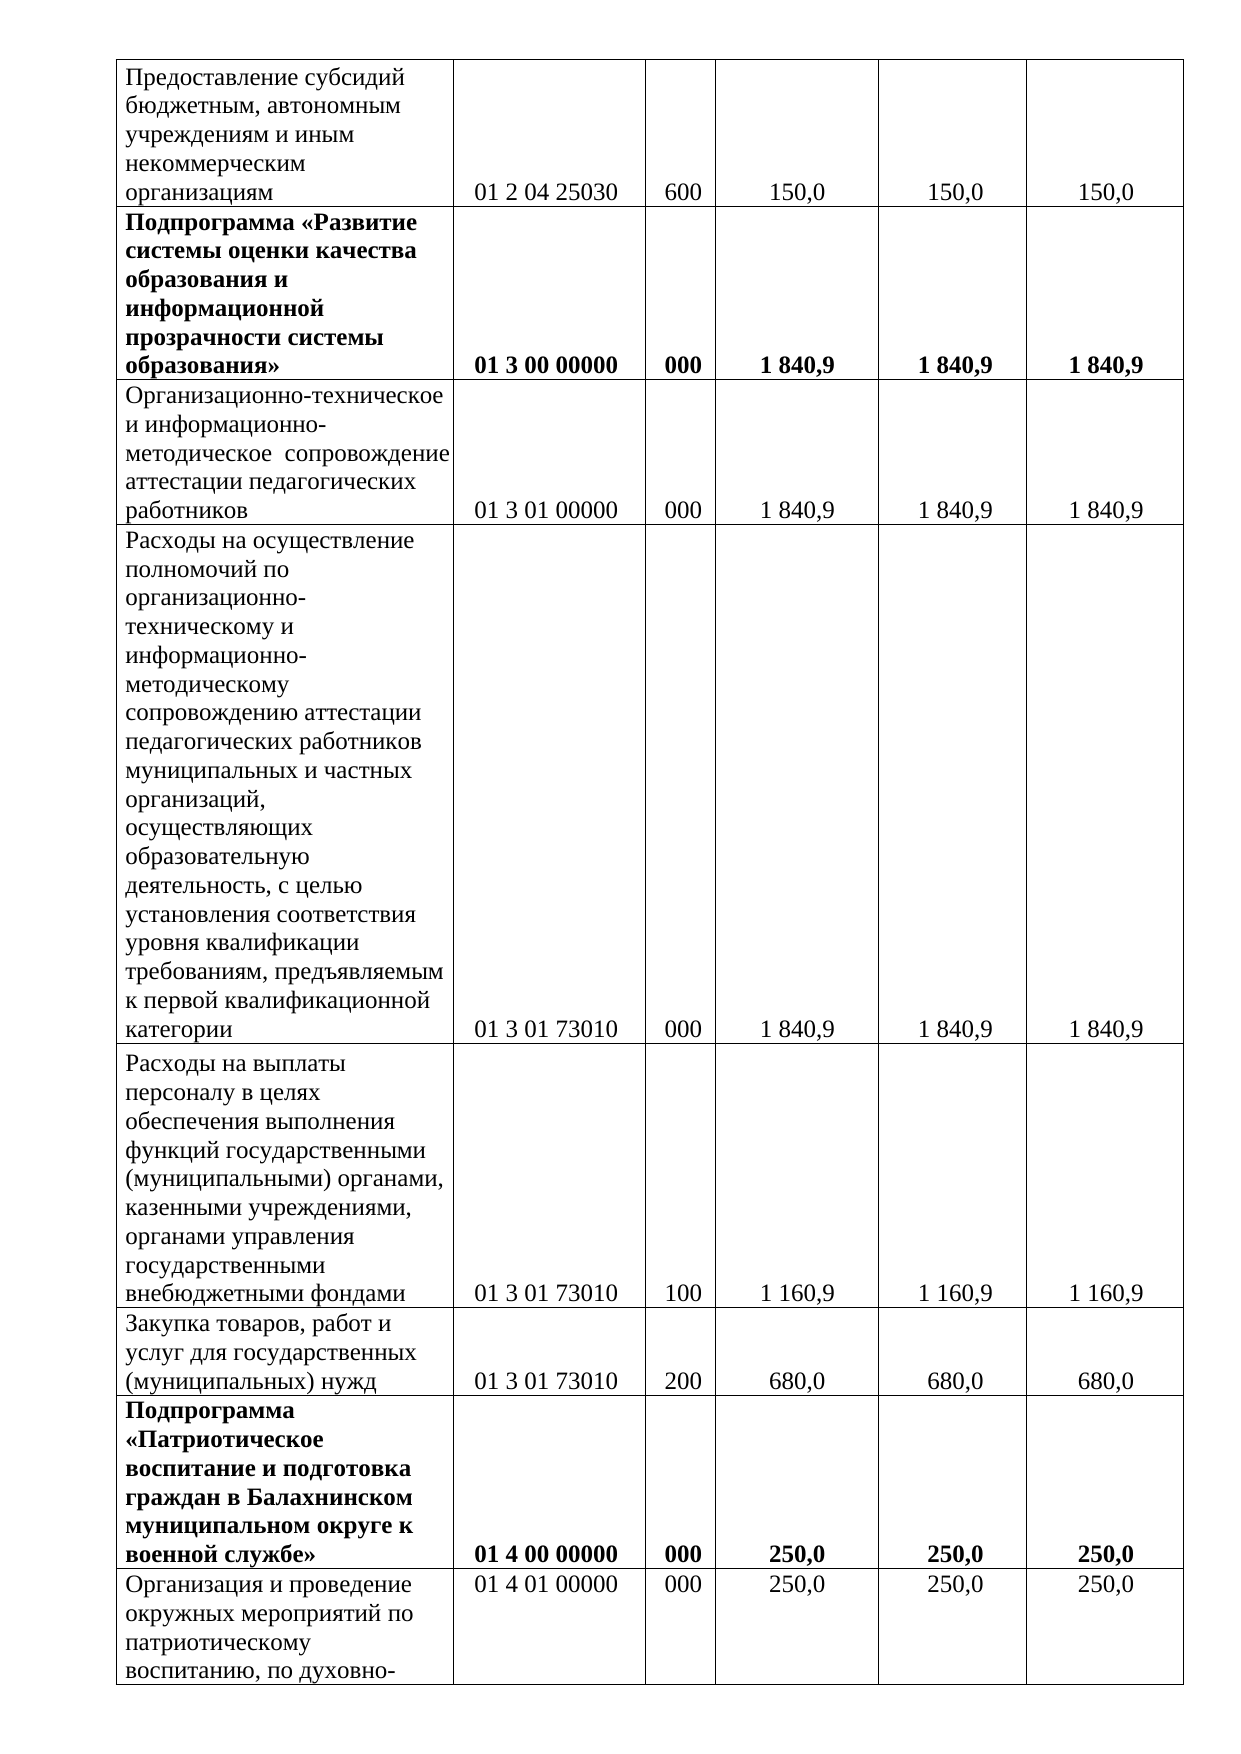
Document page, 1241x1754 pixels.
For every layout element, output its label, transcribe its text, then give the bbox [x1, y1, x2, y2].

table_cell 01 3 00 00000 [454, 207, 645, 379]
table_cell 1 840,9 [716, 380, 878, 524]
table_cell 000 [646, 1569, 715, 1684]
table_cell Предоставление субсидий бюджетным, автономным учреждениям и иным некоммерческим организациям [117, 60, 453, 206]
table_cell 250,0 [716, 1569, 878, 1684]
table_cell 150,0 [1027, 60, 1183, 206]
table_cell 150,0 [879, 60, 1026, 206]
table_cell Расходы на осуществление полномочий по организационно-техническому и информационно-методическому сопровождению аттестации педагогических работников муниципальных и частных организаций, осуществляющих образовательную деятельность, с целью установления соответствия уровня квалификации требованиям, предъявляемым к первой квалификационной категории [117, 525, 453, 1042]
table_cell 600 [646, 60, 715, 206]
table_cell 250,0 [879, 1569, 1026, 1684]
table_cell Закупка товаров, работ и услуг для государственных (муниципальных) нужд [117, 1308, 453, 1394]
table_cell 200 [646, 1308, 715, 1394]
table_cell 01 3 01 00000 [454, 380, 645, 524]
table_cell 01 3 01 73010 [454, 1308, 645, 1394]
table_cell 01 2 04 25030 [454, 60, 645, 206]
table_cell 1 840,9 [879, 525, 1026, 1042]
table_cell 1 160,9 [716, 1044, 878, 1307]
table_cell 1 840,9 [1027, 207, 1183, 379]
table_cell 680,0 [1027, 1308, 1183, 1394]
table_cell 01 3 01 73010 [454, 1044, 645, 1307]
table_cell 000 [646, 1396, 715, 1568]
table_cell Организационно-техническое и информационно-методическое сопровождение аттестации педагогических работников [117, 380, 453, 524]
table_cell 250,0 [716, 1396, 878, 1568]
table_cell 680,0 [716, 1308, 878, 1394]
table_cell 1 840,9 [879, 380, 1026, 524]
table_cell 250,0 [1027, 1396, 1183, 1568]
table_cell 1 840,9 [1027, 525, 1183, 1042]
table_cell 250,0 [879, 1396, 1026, 1568]
table_cell 01 4 01 00000 [454, 1569, 645, 1684]
table_cell 1 840,9 [879, 207, 1026, 379]
table_cell 000 [646, 380, 715, 524]
table_cell 1 840,9 [1027, 380, 1183, 524]
table_cell 000 [646, 207, 715, 379]
table_cell 000 [646, 525, 715, 1042]
table_cell 250,0 [1027, 1569, 1183, 1684]
table_cell Подпрограмма «Развитие системы оценки качества образования и информационной прозрачности системы образования» [117, 207, 453, 379]
table_cell 150,0 [716, 60, 878, 206]
table_cell 1 840,9 [716, 207, 878, 379]
table_cell 01 4 00 00000 [454, 1396, 645, 1568]
table_cell 1 160,9 [1027, 1044, 1183, 1307]
table_cell Подпрограмма «Патриотическое воспитание и подготовка граждан в Балахнинском муниципальном округе к военной службе» [117, 1396, 453, 1568]
table_cell 01 3 01 73010 [454, 525, 645, 1042]
table_cell 1 840,9 [716, 525, 878, 1042]
table_cell 100 [646, 1044, 715, 1307]
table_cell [117, 1569, 453, 1684]
table_cell 680,0 [879, 1308, 1026, 1394]
table_cell Расходы на выплаты персоналу в целях обеспечения выполнения функций государственными (муниципальными) органами, казенными учреждениями, органами управления государственными внебюджетными фондами [117, 1044, 453, 1307]
table_cell 1 160,9 [879, 1044, 1026, 1307]
